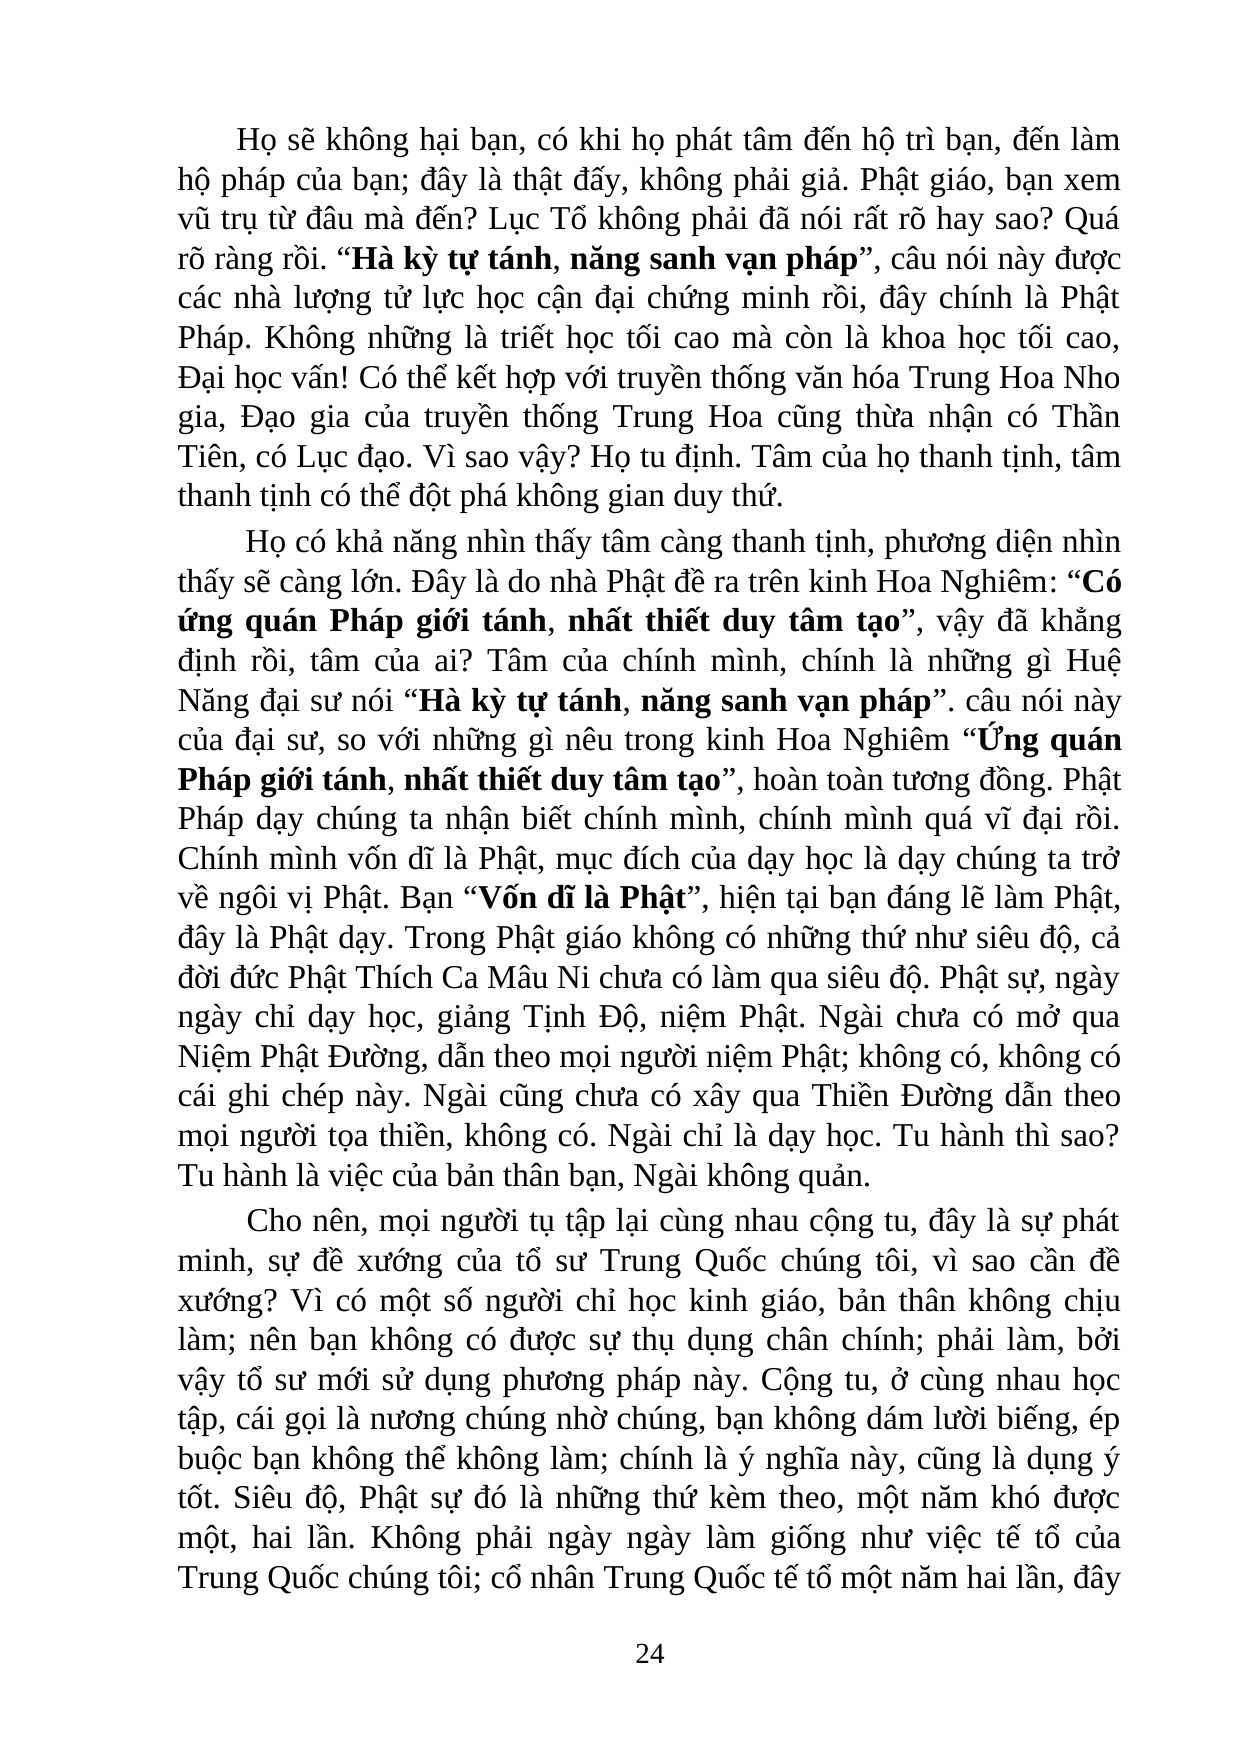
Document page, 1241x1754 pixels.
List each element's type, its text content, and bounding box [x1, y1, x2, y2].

text Họ sẽ không hại bạn, có khi họ phát tâm đến hộ trì bạn, đến làm hộ pháp của bạn; đây là thật đấy, không phải giả. Phật giáo, bạn xem vũ trụ từ đâu mà đến? Lục Tổ không phải đã nói rất rõ hay sao? Quá rõ ràng rồi. “Hà kỳ tự tánh, năng sanh vạn pháp”, câu nói này được các nhà lượng tử lực học cận đại chứng minh rồi, đây chính là Phật Pháp. Không những là triết học tối cao mà còn là khoa học tối cao, Đại học vấn! Có thể kết hợp với truyền thống văn hóa Trung Hoa Nho gia, Đạo gia của truyền thống Trung Hoa cũng thừa nhận có Thần Tiên, có Lục đạo. Vì sao vậy? Họ tu định. Tâm của họ thanh tịnh, tâm thanh tịnh có thể đột phá không gian duy thứ. [177, 118, 1122, 514]
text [177, 1199, 1122, 1595]
text Họ có khả năng nhìn thấy tâm càng thanh tịnh, phương diện nhìn thấy sẽ càng lớn. Đây là do nhà Phật đề ra trên kinh Hoa Nghiêm: “Có ứng quán Pháp giới tánh, nhất thiết duy tâm tạo”, vậy đã khẳng định rồi, tâm của ai? Tâm của chính mình, chính là những gì Huệ Năng đại sư nói “Hà kỳ tự tánh, năng sanh vạn pháp”. câu nói này của đại sư, so với những gì nêu trong kinh Hoa Nghiêm “Ứng quán Pháp giới tánh, nhất thiết duy tâm tạo”, hoàn toàn tương đồng. Phật Pháp dạy chúng ta nhận biết chính mình, chính mình quá vĩ đại rồi. Chính mình vốn dĩ là Phật, mục đích của dạy học là dạy chúng ta trở về ngôi vị Phật. Bạn “Vốn dĩ là Phật”, hiện tại bạn đáng lẽ làm Phật, đây là Phật dạy. Trong Phật giáo không có những thứ như siêu độ, cả đời đức Phật Thích Ca Mâu Ni chưa có làm qua siêu độ. Phật sự, ngày ngày chỉ dạy học, giảng Tịnh Độ, niệm Phật. Ngài chưa có mở qua Niệm Phật Đường, dẫn theo mọi người niệm Phật; không có, không có cái ghi chép này. Ngài cũng chưa có xây qua Thiền Đường dẫn theo mọi người tọa thiền, không có. Ngài chỉ là dạy học. Tu hành thì sao? Tu hành là việc của bản thân bạn, Ngài không quản. [177, 520, 1122, 1193]
